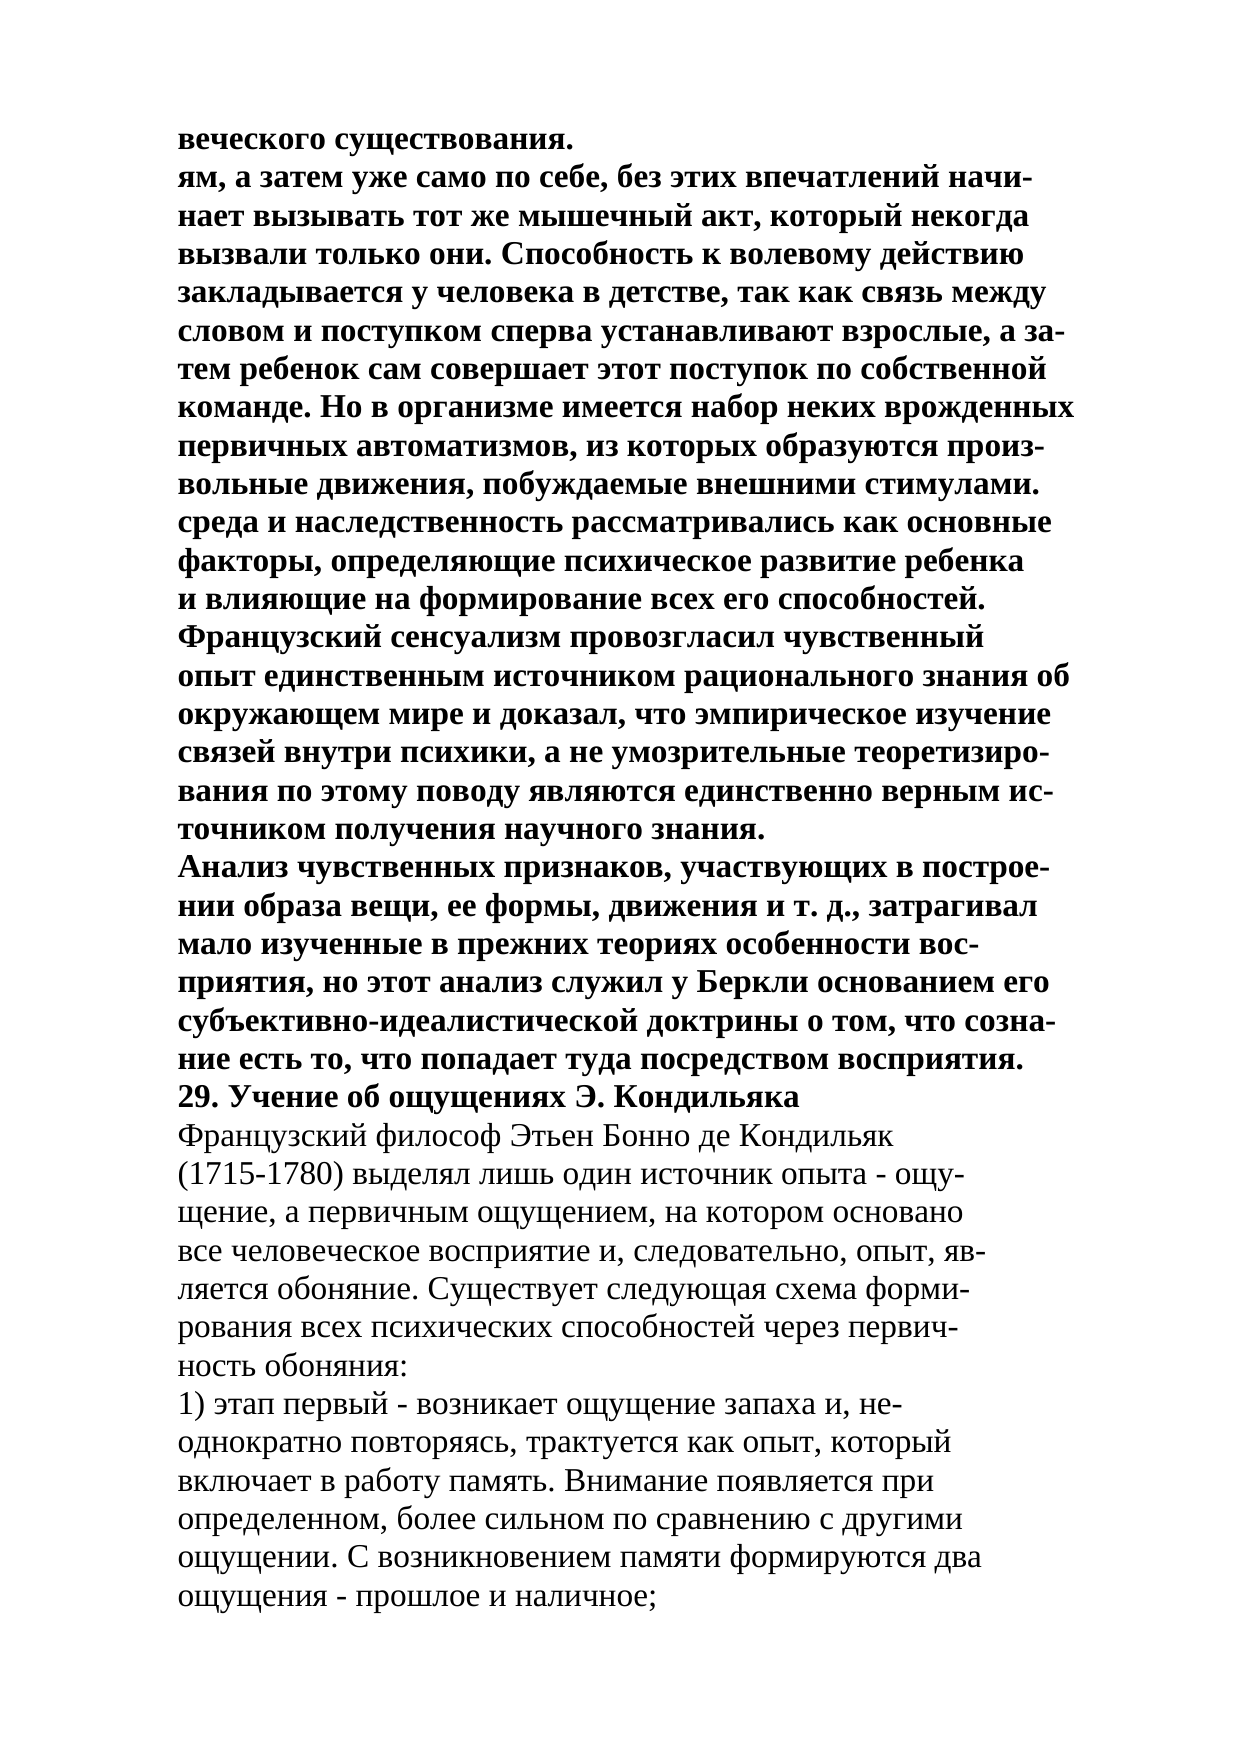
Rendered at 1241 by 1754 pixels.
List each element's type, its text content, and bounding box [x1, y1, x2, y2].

text нает вызывать тот же мышечный акт, который некогда [177, 195, 1152, 233]
text Французский философ Этьен Бонно де Кондильяк [177, 1115, 1152, 1153]
text однократно повторяясь, трактуется как опыт, который [177, 1421, 1152, 1460]
text включает в работу память. Внимание появляется при [177, 1460, 1152, 1498]
text тем ребенок сам совершает этот поступок по собственной [177, 348, 1152, 386]
text мало изученные в прежних теориях особенности вос- [177, 923, 1152, 961]
text команде. Но в организме имеется набор неких врожденных [177, 386, 1152, 425]
text субъективно-идеалистической доктрины о том, что созна- [177, 1000, 1152, 1038]
text ям, а затем уже само по себе, без этих впечатлений начи- [177, 156, 1152, 195]
text 1) этап первый - возникает ощущение запаха и, не- [177, 1383, 1152, 1421]
text Анализ чувственных признаков, участвующих в построе- [177, 846, 1152, 885]
text приятия, но этот анализ служил у Беркли основанием его [177, 961, 1152, 1000]
text ощущения - прошлое и наличное; [177, 1575, 1152, 1613]
text закладывается у человека в детстве, так как связь между [177, 271, 1152, 310]
text определенном, более сильном по сравнению с другими [177, 1498, 1152, 1536]
text щение, а первичным ощущением, на котором основано [177, 1191, 1152, 1230]
text связей внутри психики, а не умозрительные теоретизиро- [177, 731, 1152, 770]
text факторы, определяющие психическое развитие ребенка [177, 540, 1152, 578]
text окружающем мире и доказал, что эмпирическое изучение [177, 693, 1152, 731]
text опыт единственным источником рационального знания об [177, 655, 1152, 693]
text ность обоняния: [177, 1345, 1152, 1383]
text вольные движения, побуждаемые внешними стимулами. [177, 463, 1152, 501]
text (1715-1780) выделял лишь один источник опыта - ощу- [177, 1153, 1152, 1191]
text вызвали только они. Способность к волевому действию [177, 233, 1152, 271]
text рования всех психических способностей через первич- [177, 1306, 1152, 1345]
text словом и поступком сперва устанавливают взрослые, а за- [177, 310, 1152, 348]
text 29. Учение об ощущениях Э. Кондильяка [177, 1076, 1152, 1115]
text первичных автоматизмов, из которых образуются произ- [177, 425, 1152, 463]
text вания по этому поводу являются единственно верным ис- [177, 770, 1152, 808]
text ощущении. С возникновением памяти формируются два [177, 1536, 1152, 1575]
text и влияющие на формирование всех его способностей. [177, 578, 1152, 616]
text все человеческое восприятие и, следовательно, опыт, яв- [177, 1230, 1152, 1268]
text ние есть то, что попадает туда посредством восприятия. [177, 1038, 1152, 1076]
text нии образа вещи, ее формы, движения и т. д., затрагивал [177, 885, 1152, 923]
text точником получения научного знания. [177, 808, 1152, 846]
text Французский сенсуализм провозгласил чувственный [177, 616, 1152, 655]
text веческого существования. [177, 118, 1152, 156]
text среда и наследственность рассматривались как основные [177, 501, 1152, 540]
text ляется обоняние. Существует следующая схема форми- [177, 1268, 1152, 1306]
